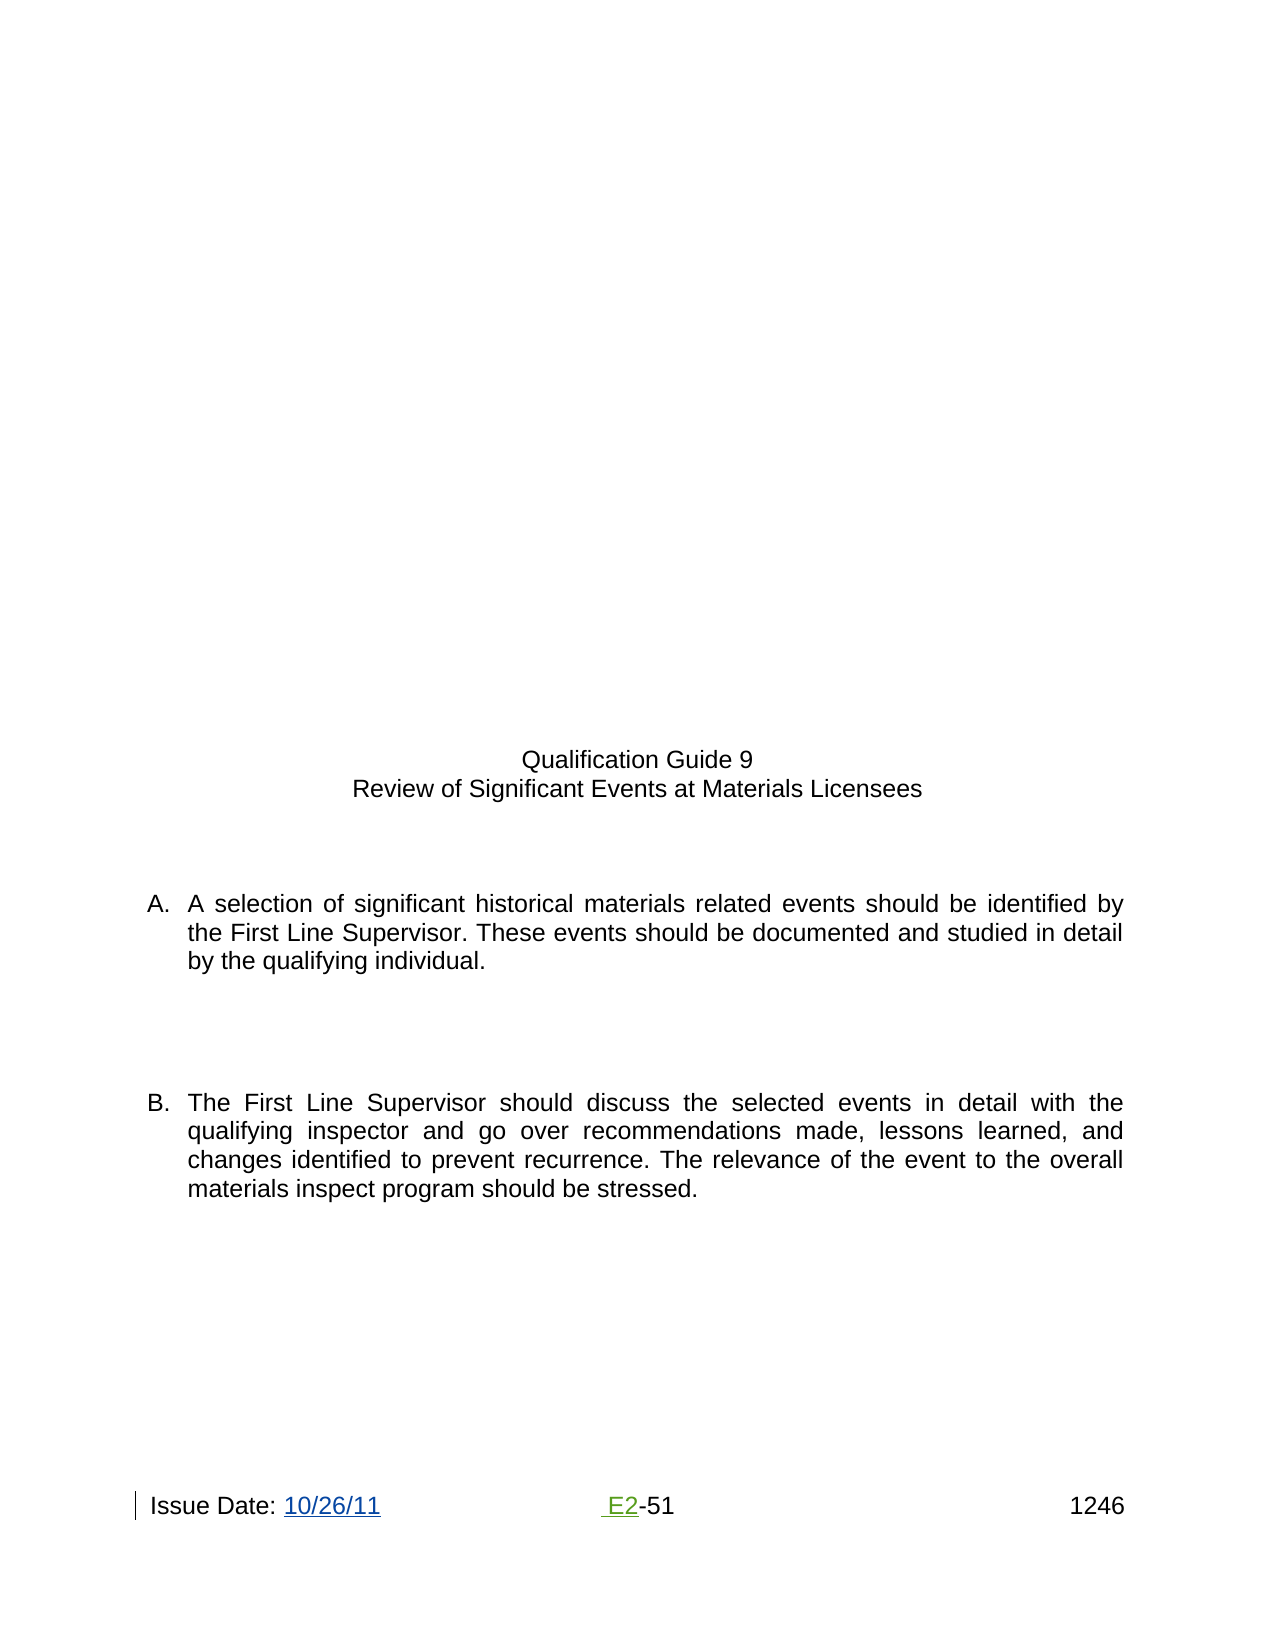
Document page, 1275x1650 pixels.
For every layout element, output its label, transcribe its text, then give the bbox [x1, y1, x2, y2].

text Qualification Guide 9 [150, 745, 1125, 774]
list The First Line Supervisor should discuss the selected events in detail with the qualifying inspector and go over recommendations made, lessons learned, and changes identified to prevent recurrence. The relevance of the event to the overall materials inspect program should be stressed. [147, 1088, 1125, 1203]
text Review of Significant Events at Materials Licensees [150, 774, 1125, 802]
list A selection of significant historical materials related events should be identified by the First Line Supervisor. These events should be documented and studied in detail by the qualifying individual. [147, 889, 1125, 975]
